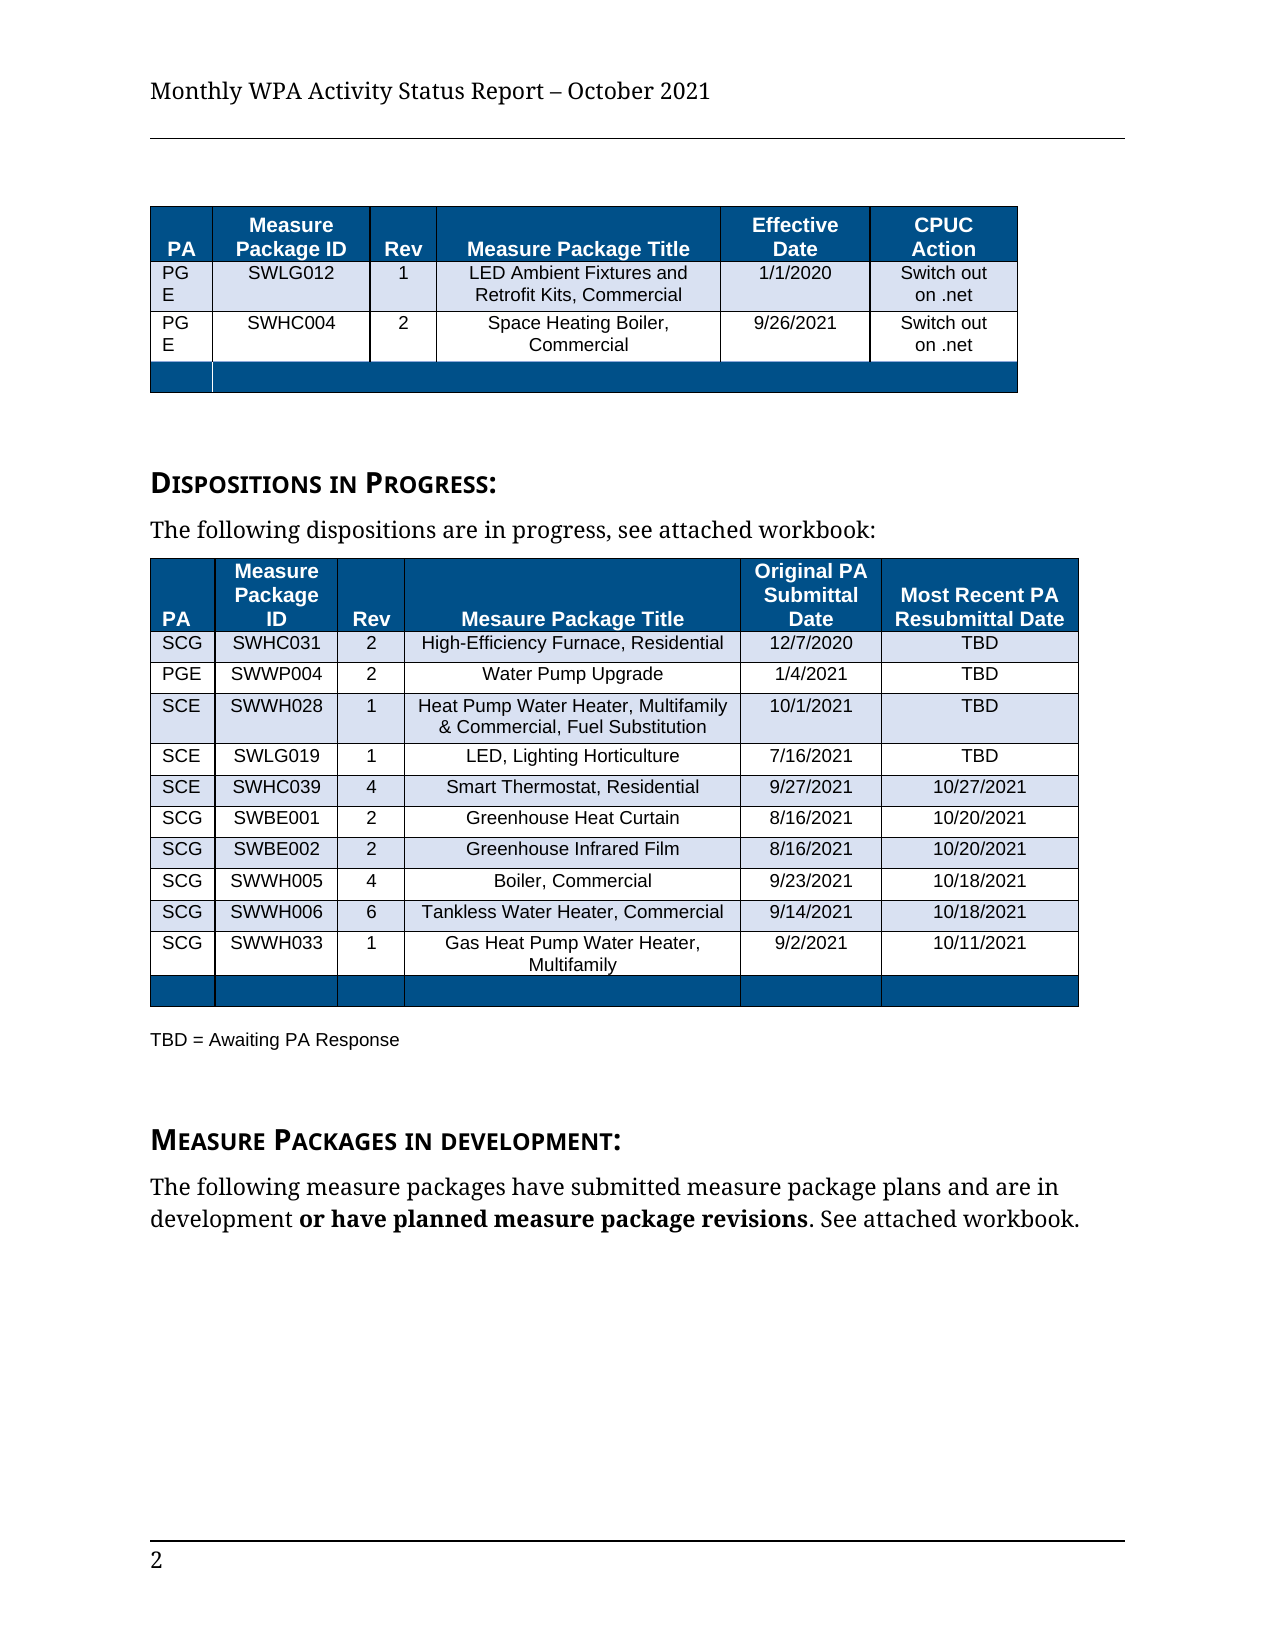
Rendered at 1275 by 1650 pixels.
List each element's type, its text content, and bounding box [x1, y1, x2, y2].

table_cell PGE [151, 663, 214, 693]
table_cell [870, 362, 1017, 392]
table_cell SWHC004 [213, 312, 369, 361]
table_cell Space Heating Boiler, Commercial [437, 312, 720, 361]
text TBD = Awaiting PA Response [150, 1029, 1125, 1050]
table_header Measure Package ID [213, 207, 369, 261]
table_cell 9/14/2021 [741, 901, 881, 931]
table_cell SWBE001 [216, 807, 337, 837]
table_cell LED Ambient Fixtures and Retrofit Kits, Commercial [437, 262, 720, 311]
table_cell 6 [338, 901, 404, 931]
table_cell SWLG019 [216, 744, 337, 774]
table_cell SWWP004 [216, 663, 337, 693]
table_cell SWWH028 [216, 694, 337, 743]
table_header Measure Package ID [216, 559, 337, 631]
table_cell 4 [338, 776, 404, 806]
table_cell SWBE002 [216, 838, 337, 868]
table_cell 10/20/2021 [882, 807, 1078, 837]
table_cell 2 [371, 312, 436, 361]
table_header Rev [371, 207, 436, 261]
table_cell 10/11/2021 [882, 932, 1078, 975]
table_cell TBD [882, 663, 1078, 693]
table_cell Greenhouse Heat Curtain [405, 807, 740, 837]
table_cell Boiler, Commercial [405, 869, 740, 899]
table_cell 2 [338, 632, 404, 662]
table_cell SCG [151, 901, 214, 931]
table_cell SCE [151, 776, 214, 806]
table_cell 1 [338, 694, 404, 743]
text The following measure packages have submitted measure package plans and are in development or have planned measure package revisions. See attached workbook. [150, 1171, 1125, 1234]
table_cell SCG [151, 807, 214, 837]
table_cell 10/20/2021 [882, 838, 1078, 868]
table_cell Heat Pump Water Heater, Multifamily & Commercial, Fuel Substitution [405, 694, 740, 743]
table_cell 9/23/2021 [741, 869, 881, 899]
table_cell LED, Lighting Horticulture [405, 744, 740, 774]
table_cell 1/1/2020 [721, 262, 869, 311]
table_cell 2 [338, 838, 404, 868]
table_cell SWHC031 [216, 632, 337, 662]
table_cell [216, 976, 337, 1006]
table_cell PGE [151, 262, 212, 311]
table_cell SCE [151, 694, 214, 743]
table_cell 1/4/2021 [741, 663, 881, 693]
table_cell 12/7/2020 [741, 632, 881, 662]
table_cell SCG [151, 632, 214, 662]
table_cell [436, 362, 721, 392]
table_cell SWLG012 [213, 262, 369, 311]
table_cell 2 [338, 663, 404, 693]
table_cell [151, 976, 214, 1006]
table_cell SWHC039 [216, 776, 337, 806]
table_cell 10/18/2021 [882, 901, 1078, 931]
table_cell SCG [151, 838, 214, 868]
table_cell 7/16/2021 [741, 744, 881, 774]
table_cell Gas Heat Pump Water Heater, Multifamily [405, 932, 740, 975]
table_cell 8/16/2021 [741, 807, 881, 837]
table_cell Smart Thermostat, Residential [405, 776, 740, 806]
table_cell Water Pump Upgrade [405, 663, 740, 693]
table_cell 10/1/2021 [741, 694, 881, 743]
table_cell [741, 976, 881, 1006]
table_header Most Recent PA Resubmittal Date [882, 559, 1078, 631]
table_header Rev [338, 559, 404, 631]
table_cell 1 [371, 262, 436, 311]
table_cell 9/27/2021 [741, 776, 881, 806]
table_cell [151, 362, 212, 392]
table_cell High-Efficiency Furnace, Residential [405, 632, 740, 662]
table_cell [405, 976, 740, 1006]
table_cell Switch out on .net [871, 262, 1017, 311]
table_cell 1 [338, 744, 404, 774]
table_cell 9/26/2021 [721, 312, 869, 361]
table_cell [338, 976, 404, 1006]
table_header Measure Package Title [437, 207, 720, 261]
table_header Original PA Submittal Date [741, 559, 881, 631]
table_cell 10/27/2021 [882, 776, 1078, 806]
table_cell TBD [882, 744, 1078, 774]
table_cell SWWH033 [216, 932, 337, 975]
table_cell 2 [338, 807, 404, 837]
table_cell SWWH005 [216, 869, 337, 899]
table_cell 9/2/2021 [741, 932, 881, 975]
table_header Effective Date [721, 207, 869, 261]
table_header Mesaure Package Title [405, 559, 740, 631]
table_cell TBD [882, 694, 1078, 743]
table_cell [721, 362, 870, 392]
table_cell PGE [151, 312, 212, 361]
table_cell Greenhouse Infrared Film [405, 838, 740, 868]
subtitle Dispositions in Progress: [150, 462, 1125, 502]
table_cell 10/18/2021 [882, 869, 1078, 899]
table_cell TBD [882, 632, 1078, 662]
table_cell 4 [338, 869, 404, 899]
table_header PA [151, 207, 212, 261]
table_cell [882, 976, 1078, 1006]
table_cell Tankless Water Heater, Commercial [405, 901, 740, 931]
table_cell [213, 362, 370, 392]
table_cell [370, 362, 436, 392]
subtitle Measure Packages in development: [150, 1119, 1125, 1159]
table_cell SWWH006 [216, 901, 337, 931]
table_header CPUC Action [871, 207, 1017, 261]
table_cell 8/16/2021 [741, 838, 881, 868]
table_cell Switch out on .net [871, 312, 1017, 361]
table_cell SCE [151, 744, 214, 774]
text The following dispositions are in progress, see attached workbook: [150, 514, 1125, 545]
table_cell 1 [338, 932, 404, 975]
table_cell SCG [151, 869, 214, 899]
table_cell SCG [151, 932, 214, 975]
table_header PA [151, 559, 214, 631]
